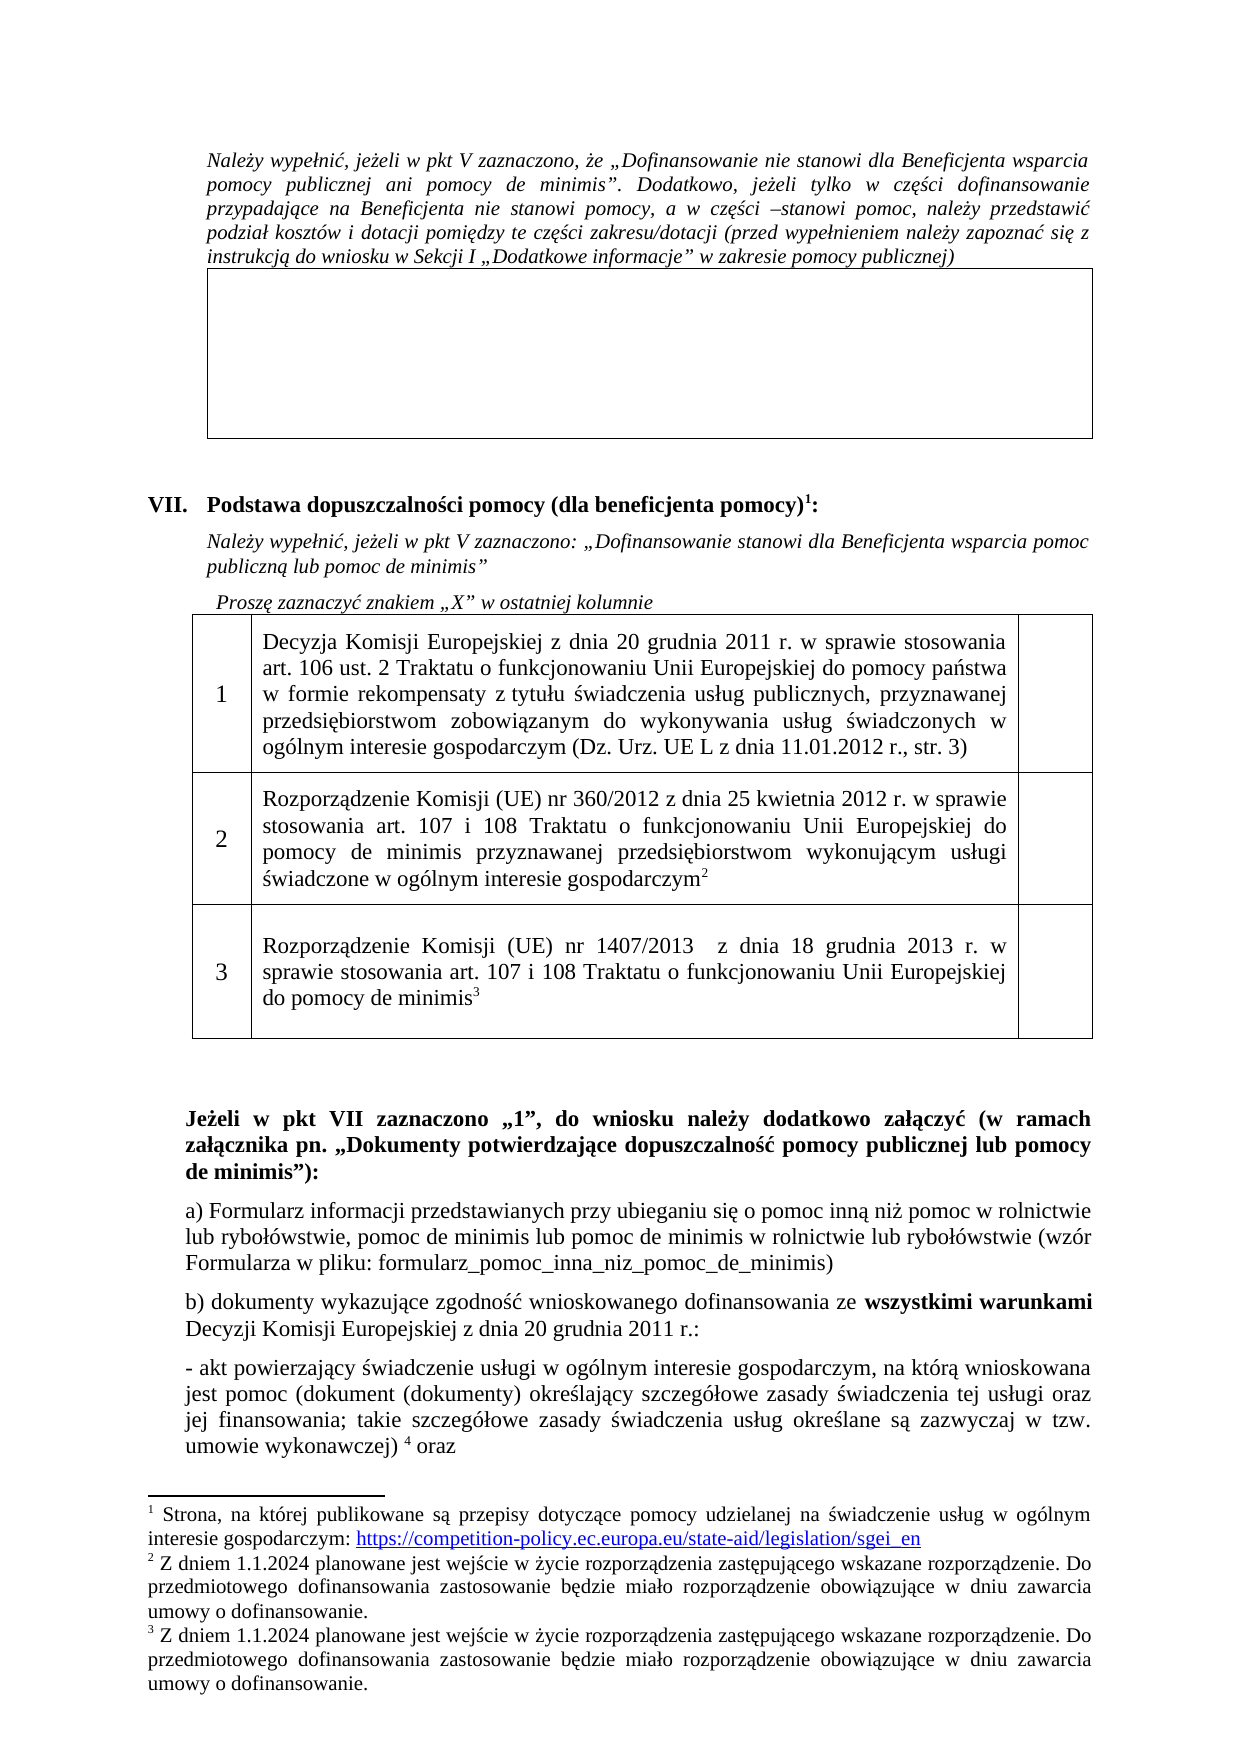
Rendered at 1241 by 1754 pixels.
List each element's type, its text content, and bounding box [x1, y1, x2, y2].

table_cell Rozporządzenie Komisji (UE) nr 1407/2013 z dnia 18 grudnia 2013 r. w sprawie stosowania art. 107 i 108 Traktatu o funkcjonowaniu Unii Europejskiej do pomocy de minimis [252, 905, 1018, 1038]
text Należy wypełnić, jeżeli w pkt V zaznaczono, że „Dofinansowanie nie stanowi dla Beneficjenta wsparcia pomocy publicznej ani pomocy de minimis”. Dodatkowo, jeżeli tylko w części dofinansowanie przypadające na Beneficjenta nie stanowi pomocy, a w części –stanowi pomoc, należy przedstawić podział kosztów i dotacji pomiędzy te części zakresu/dotacji (przed wypełnieniem należy zapoznać się z instrukcją do wniosku w Sekcji I „Dodatkowe informacje” w zakresie pomocy publicznej) [207, 148, 1093, 268]
list Podstawa dopuszczalności pomocy (dla beneficjenta pomocy): [148, 491, 1093, 517]
text Proszę zaznaczyć znakiem „X” w ostatniej kolumnie [216, 590, 1093, 614]
table_header Decyzja Komisji Europejskiej z dnia 20 grudnia 2011 r. w sprawie stosowania art. 106 ust. 2 Traktatu o funkcjonowaniu Unii Europejskiej do pomocy państwa w formie rekompensaty z tytułu świadczenia usług publicznych, przyznawanej przedsiębiorstwom zobowiązanym do wykonywania usług świadczonych w ogólnym interesie gospodarczym (Dz. Urz. UE L z dnia 11.01.2012 r., str. 3) [252, 615, 1018, 772]
table_header 1 [193, 615, 251, 772]
table_cell [1019, 773, 1092, 903]
text Jeżeli w pkt VII zaznaczono „1”, do wniosku należy dodatkowo załączyć (w ramach załącznika pn. „Dokumenty potwierdzające dopuszczalność pomocy publicznej lub pomocy de minimis”): [185, 1105, 1093, 1184]
text Należy wypełnić, jeżeli w pkt V zaznaczono: „Dofinansowanie stanowi dla Beneficjenta wsparcia pomoc publiczną lub pomoc de minimis” [207, 529, 1093, 578]
table_cell 3 [193, 905, 251, 1038]
text a) Formularz informacji przedstawianych przy ubieganiu się o pomoc inną niż pomoc w rolnictwie lub rybołówstwie, pomoc de minimis lub pomoc de minimis w rolnictwie lub rybołówstwie (wzór Formularza w pliku: formularz_pomoc_inna_niz_pomoc_de_minimis) [185, 1197, 1093, 1276]
text - akt powierzający świadczenie usługi w ogólnym interesie gospodarczym, na którą wnioskowana jest pomoc (dokument (dokumenty) określający szczegółowe zasady świadczenia tej usługi oraz jej finansowania; takie szczegółowe zasady świadczenia usług określane są zazwyczaj w tzw. umowie wykonawczej) oraz [185, 1353, 1093, 1459]
table_cell Rozporządzenie Komisji (UE) nr 360/2012 z dnia 25 kwietnia 2012 r. w sprawie stosowania art. 107 i 108 Traktatu o funkcjonowaniu Unii Europejskiej do pomocy de minimis przyznawanej przedsiębiorstwom wykonującym usługi świadczone w ogólnym interesie gospodarczym [252, 773, 1018, 903]
table_header [208, 269, 1092, 438]
table_cell [1019, 905, 1092, 1038]
table_header [1019, 615, 1092, 772]
text b) dokumenty wykazujące zgodność wnioskowanego dofinansowania ze wszystkimi warunkami Decyzji Komisji Europejskiej z dnia 20 grudnia 2011 r.: [185, 1288, 1093, 1341]
table_cell 2 [193, 773, 251, 903]
